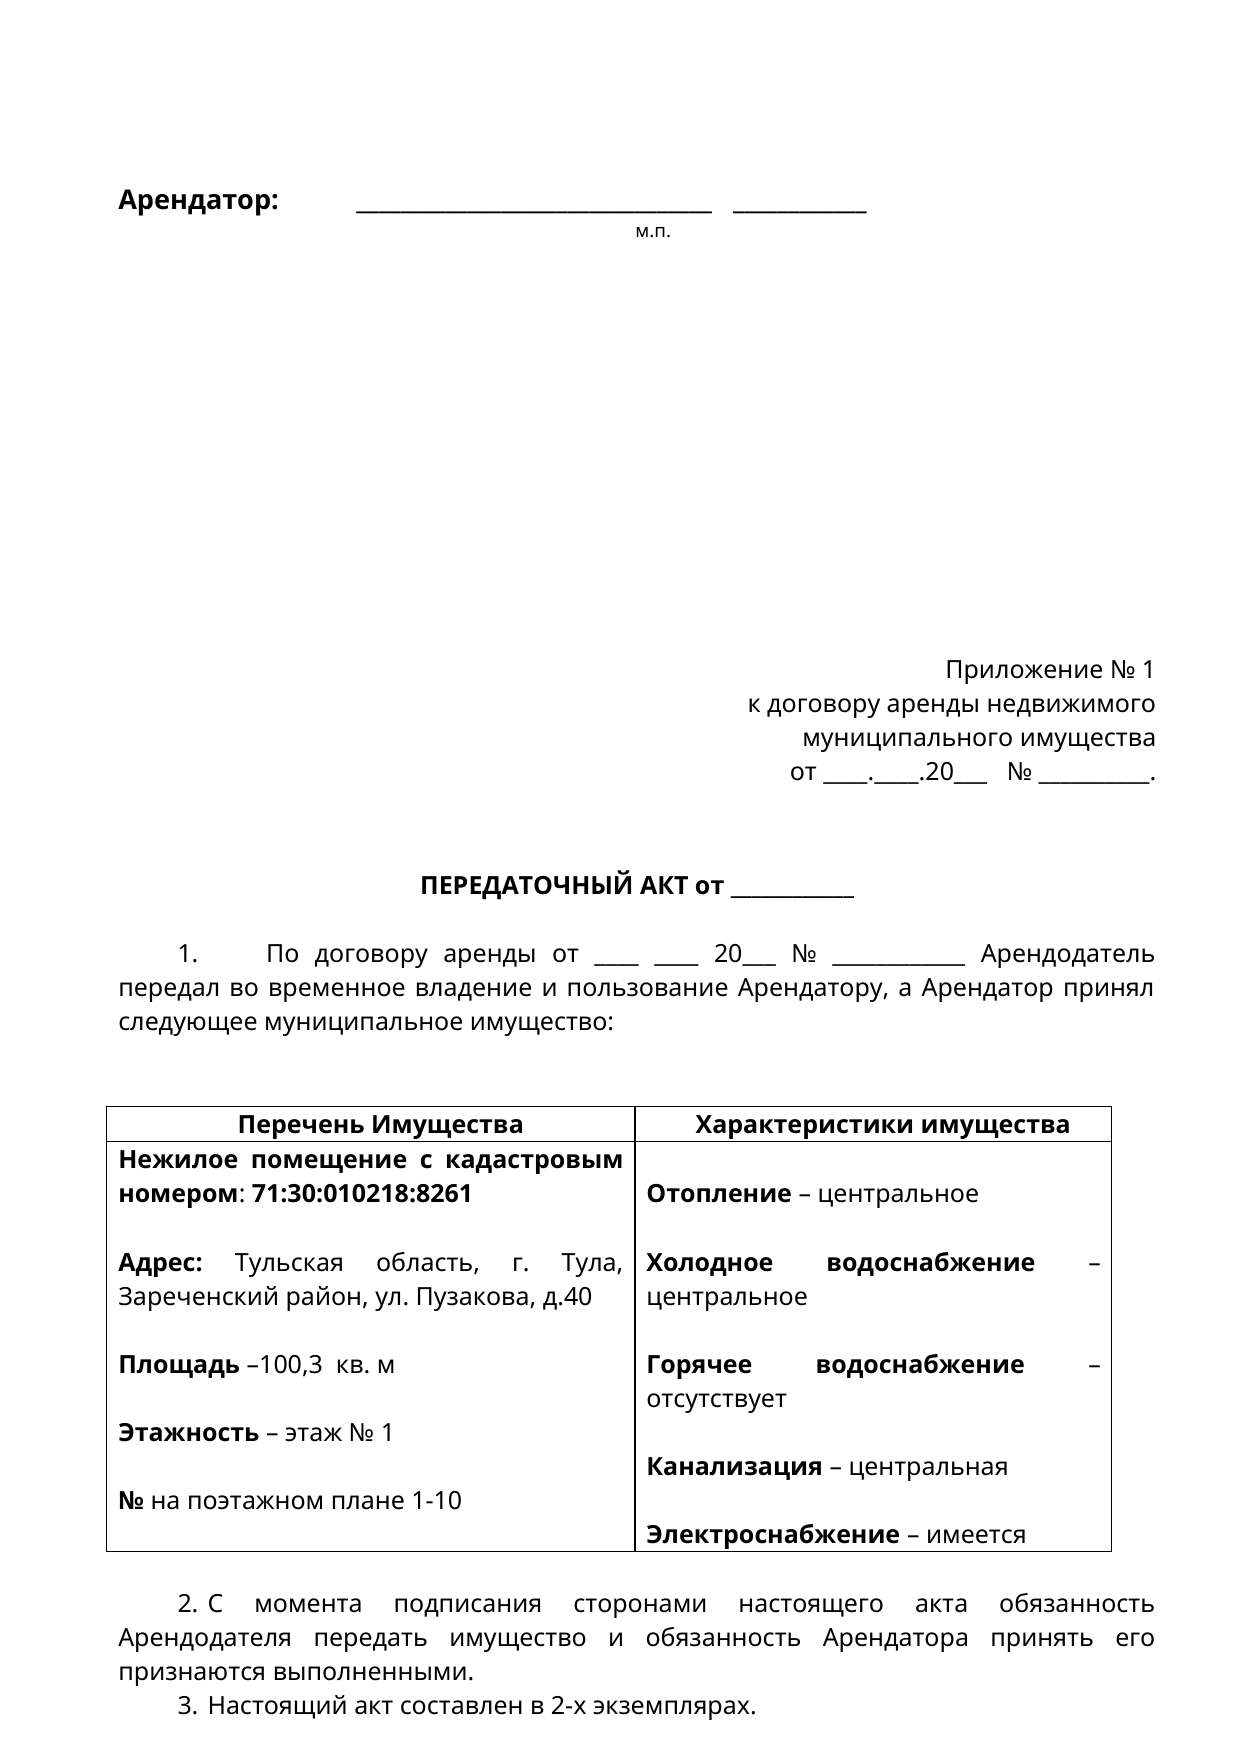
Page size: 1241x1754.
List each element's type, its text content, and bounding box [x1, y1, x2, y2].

text Арендатор: ________________________________ ____________ [118, 181, 1137, 217]
text м.п. [215, 217, 1137, 243]
table_header Характеристики имущества [636, 1107, 1111, 1141]
list По договору аренды от ____ ____ 20___ № ____________ Арендодатель передал во временное владение и пользование Арендатору, а Арендатор принял следующее муниципальное имущество: [118, 936, 1156, 1038]
text муниципального имущества [99, 720, 1156, 754]
text от ____.____.20___ № __________. [99, 754, 1156, 788]
text ПЕРЕДАТОЧНЫЙ АКТ от ____________ [99, 867, 1156, 901]
list С момента подписания сторонами настоящего акта обязанность Арендодателя передать имущество и обязанность Арендатора принять его признаются выполненными. [118, 1586, 1156, 1688]
table_header Перечень Имущества [107, 1107, 634, 1141]
table_cell Нежилое помещение с кадастровым номером: 71:30:010218:8261 Адрес: Тульская область, г. Тула, Зареченский район, ул. Пузакова, д.40 Площадь –100,3 кв. м Этажность – этаж № 1 № на поэтажном плане 1-10 [107, 1142, 634, 1551]
text к договору аренды недвижимого [99, 686, 1156, 720]
text Приложение № 1 [99, 652, 1156, 686]
list Настоящий акт составлен в 2-х экземплярах. [118, 1688, 1156, 1722]
table_cell Отопление – центральное Холодное водоснабжение – центральное Горячее водоснабжение – отсутствует Канализация – центральная Электроснабжение – имеется [636, 1142, 1111, 1551]
